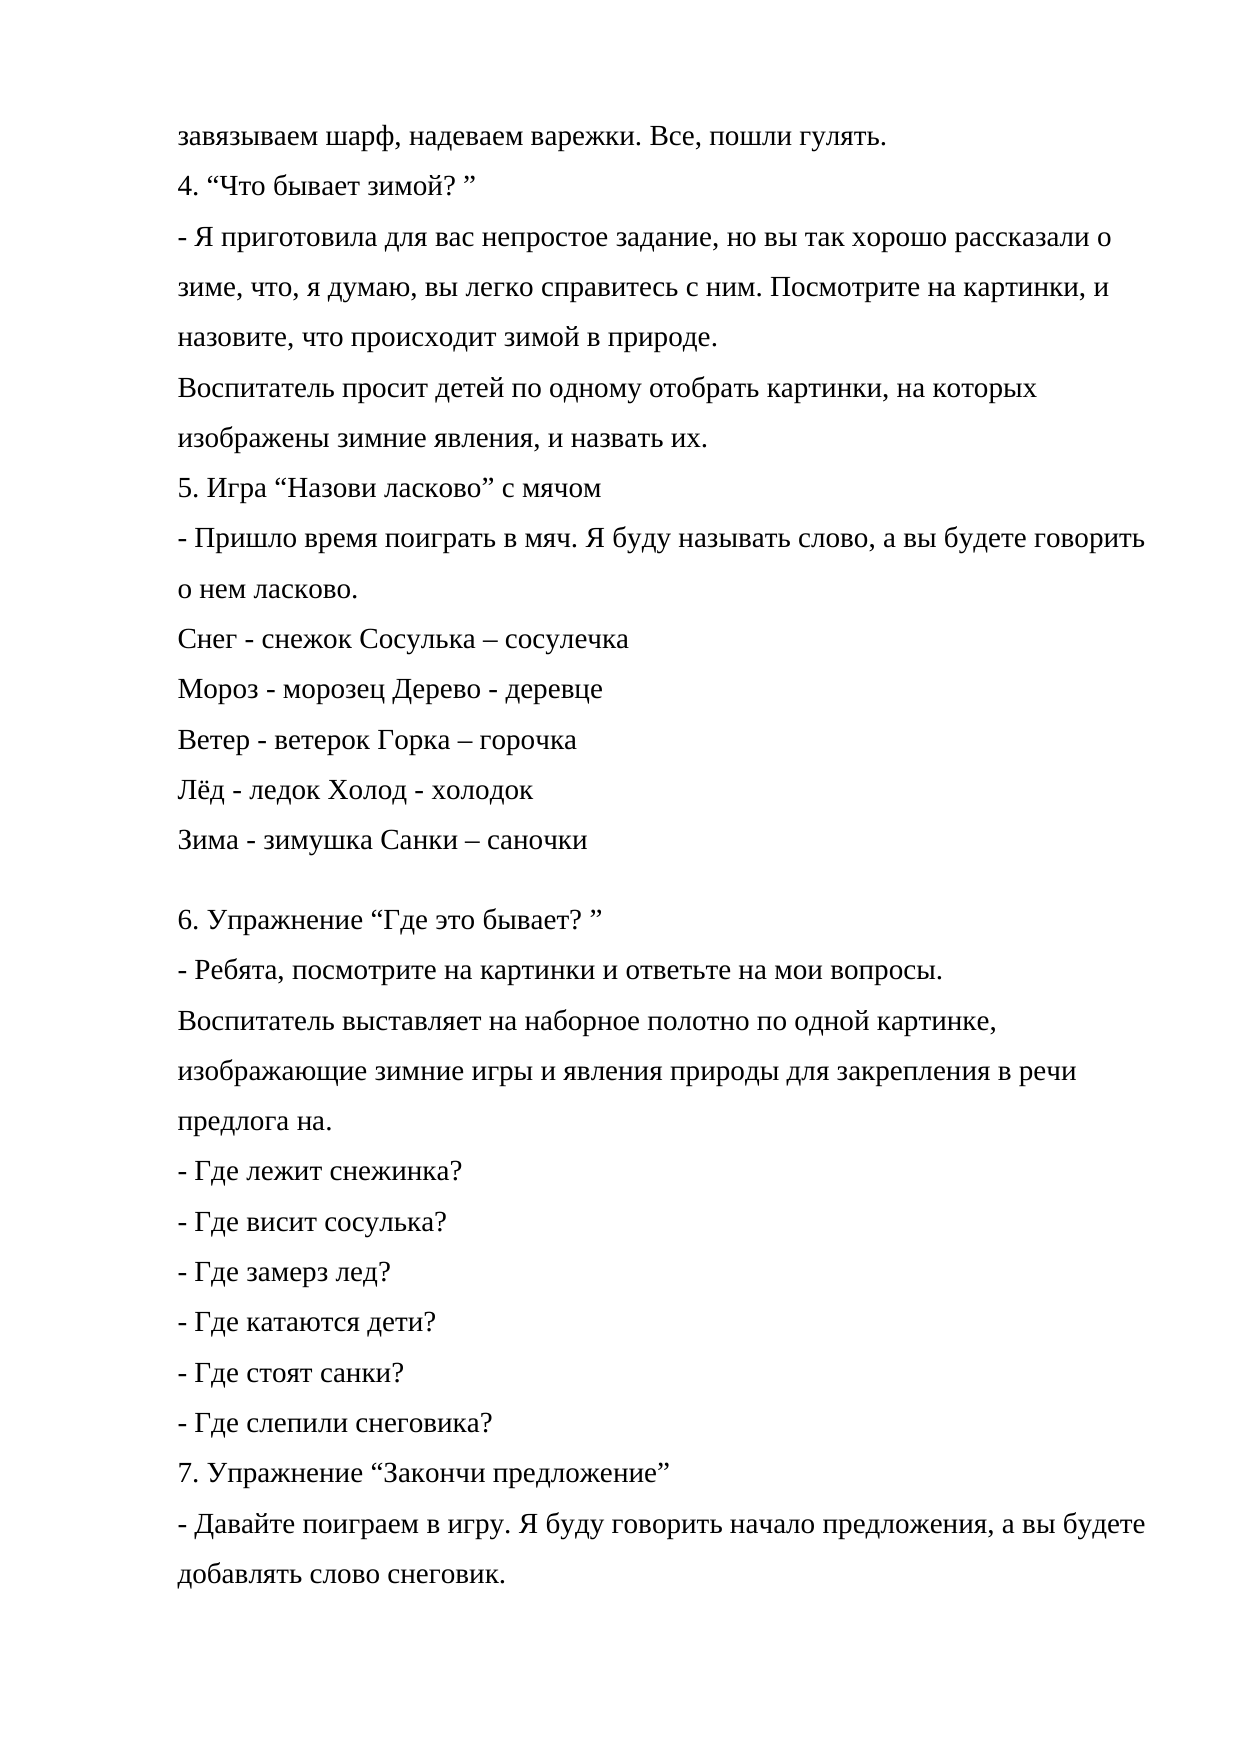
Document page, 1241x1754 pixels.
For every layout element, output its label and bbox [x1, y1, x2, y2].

text [177, 118, 1152, 856]
text [177, 902, 1152, 1589]
